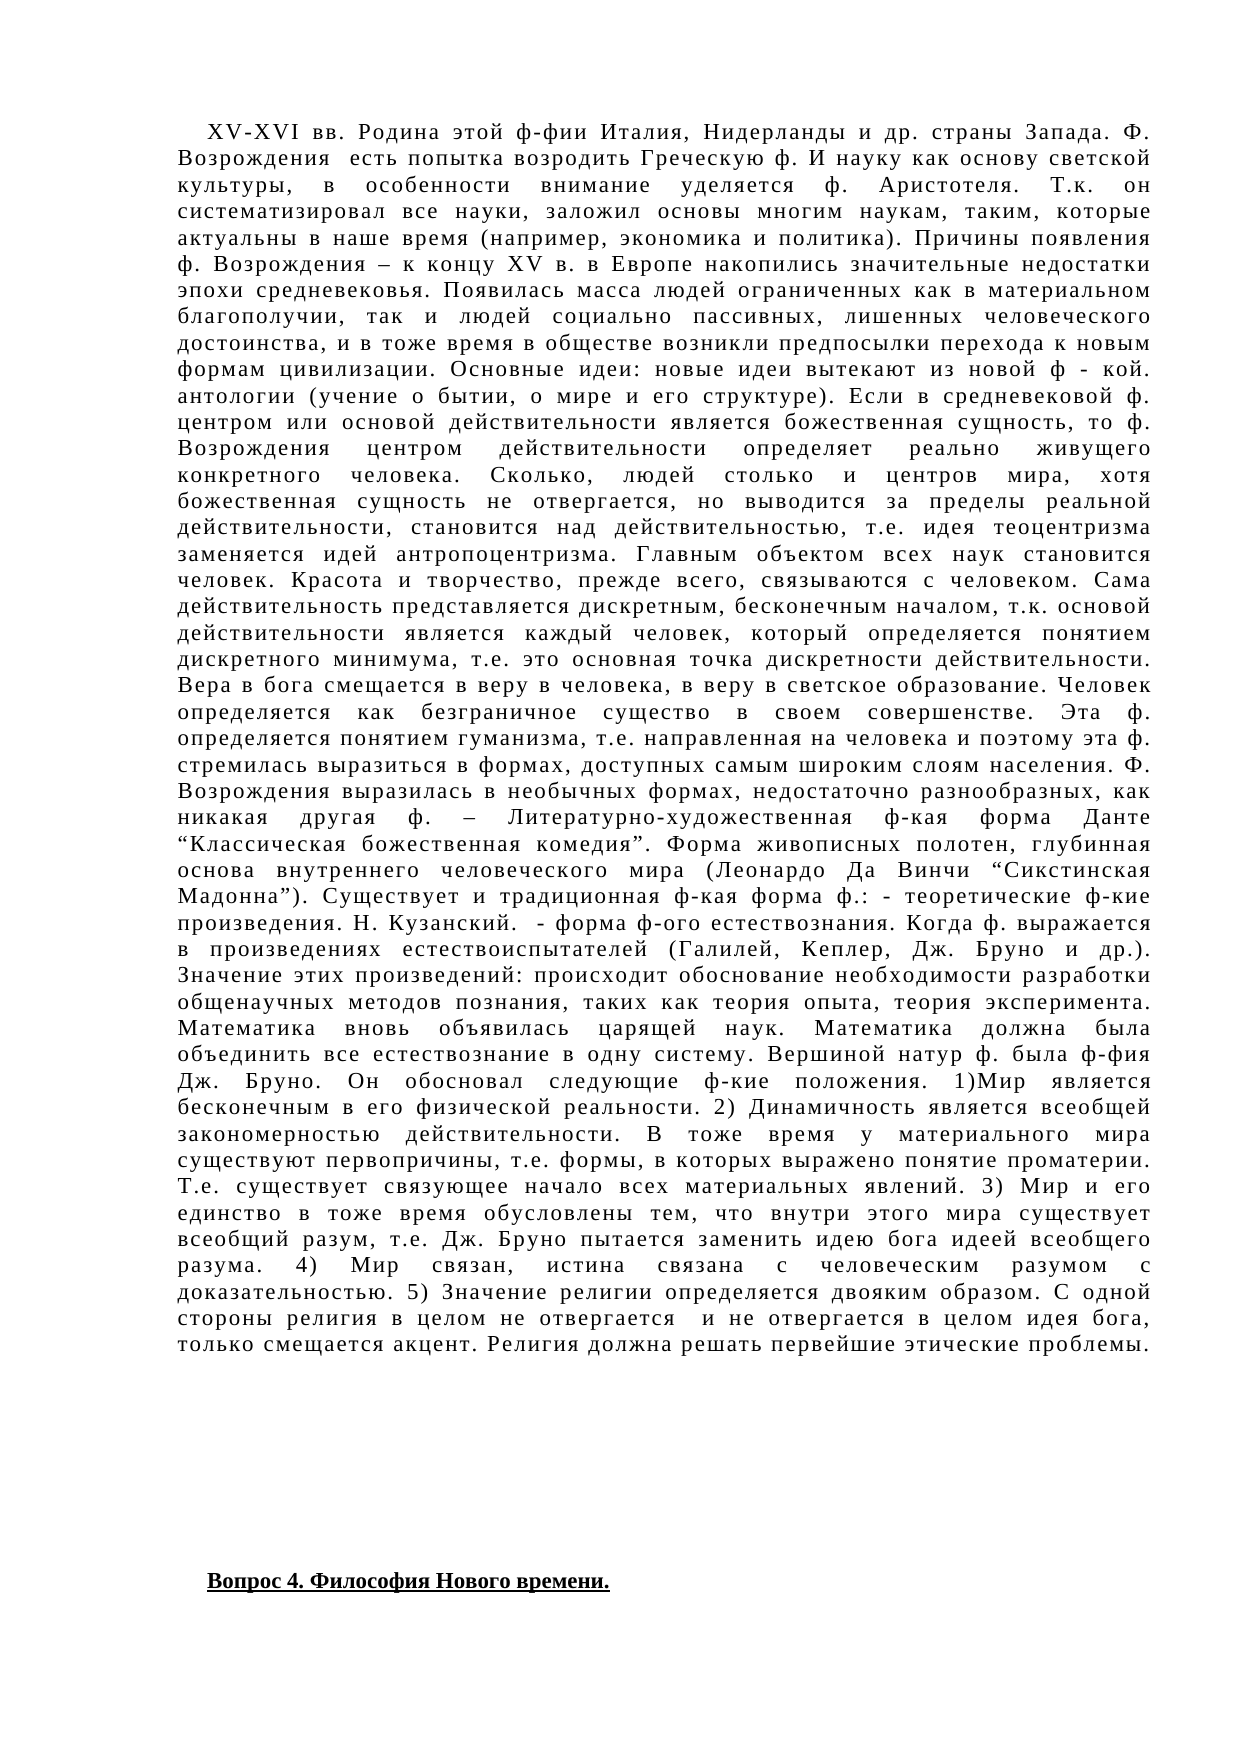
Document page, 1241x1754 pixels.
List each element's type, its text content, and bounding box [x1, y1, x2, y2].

text XV-XVI вв. Родина этой ф-фии Италия, Нидерланды и др. страны Запада. Ф. Возрождения есть попытка возродить Греческую ф. И науку как основу светской культуры, в особенности внимание уделяется ф. Аристотеля. Т.к. он систематизировал все науки, заложил основы многим наукам, таким, которые актуальны в наше время (например, экономика и политика). Причины появления ф. Возрождения – к концу XV в. в Европе накопились значительные недостатки эпохи средневековья. Появилась масса людей ограниченных как в материальном благополучии, так и людей социально пассивных, лишенных человеческого достоинства, и в тоже время в обществе возникли предпосылки перехода к новым формам цивилизации. Основные идеи: новые идеи вытекают из новой ф - кой. антологии (учение о бытии, о мире и его структуре). Если в средневековой ф. центром или основой действительности является божественная сущность, то ф. Возрождения центром действительности определяет реально живущего конкретного человека. Сколько, людей столько и центров мира, хотя божественная сущность не отвергается, но выводится за пределы реальной действительности, становится над действительностью, т.е. идея теоцентризма заменяется идей антропоцентризма. Главным объектом всех наук становится человек. Красота и творчество, прежде всего, связываются с человеком. Сама действительность представляется дискретным, бесконечным началом, т.к. основой действительности является каждый человек, который определяется понятием дискретного минимума, т.е. это основная точка дискретности действительности. Вера в бога смещается в веру в человека, в веру в светское образование. Человек определяется как безграничное существо в своем совершенстве. Эта ф. определяется понятием гуманизма, т.е. направленная на человека и поэтому эта ф. стремилась выразиться в формах, доступных самым широким слоям населения. Ф. Возрождения выразилась в необычных формах, недостаточно разнообразных, как никакая другая ф. – Литературно-художественная ф-кая форма Данте “Классическая божественная комедия”. Форма живописных полотен, глубинная основа внутреннего человеческого мира (Леонардо Да Винчи “Сикстинская Мадонна”). Существует и традиционная ф-кая форма ф.: - теоретические ф-кие произведения. Н. Кузанский. - форма ф-ого естествознания. Когда ф. выражается в произведениях естествоиспытателей (Галилей, Кеплер, Дж. Бруно и др.). Значение этих произведений: происходит обоснование необходимости разработки общенаучных методов познания, таких как теория опыта, теория эксперимента. Математика вновь объявилась царящей наук. Математика должна была объединить все естествознание в одну систему. Вершиной натур ф. была ф-фия Дж. Бруно. Он обосновал следующие ф-кие положения. 1)Мир является бесконечным в его физической реальности. 2) Динамичность является всеобщей закономерностью действительности. В тоже время у материального мира существуют первопричины, т.е. формы, в которых выражено понятие проматерии. Т.е. существует связующее начало всех материальных явлений. 3) Мир и его единство в тоже время обусловлены тем, что внутри этого мира существует всеобщий разум, т.е. Дж. Бруно пытается заменить идею бога идеей всеобщего разума. 4) Мир связан, истина связана с человеческим разумом с доказательностью. 5) Значение религии определяется двояким образом. С одной стороны религия в целом не отвергается и не отвергается в целом идея бога, только смещается акцент. Религия должна решать первейшие этические проблемы. [177, 118, 1152, 1357]
text Вопрос 4. Философия Нового времени. [177, 1568, 1152, 1594]
